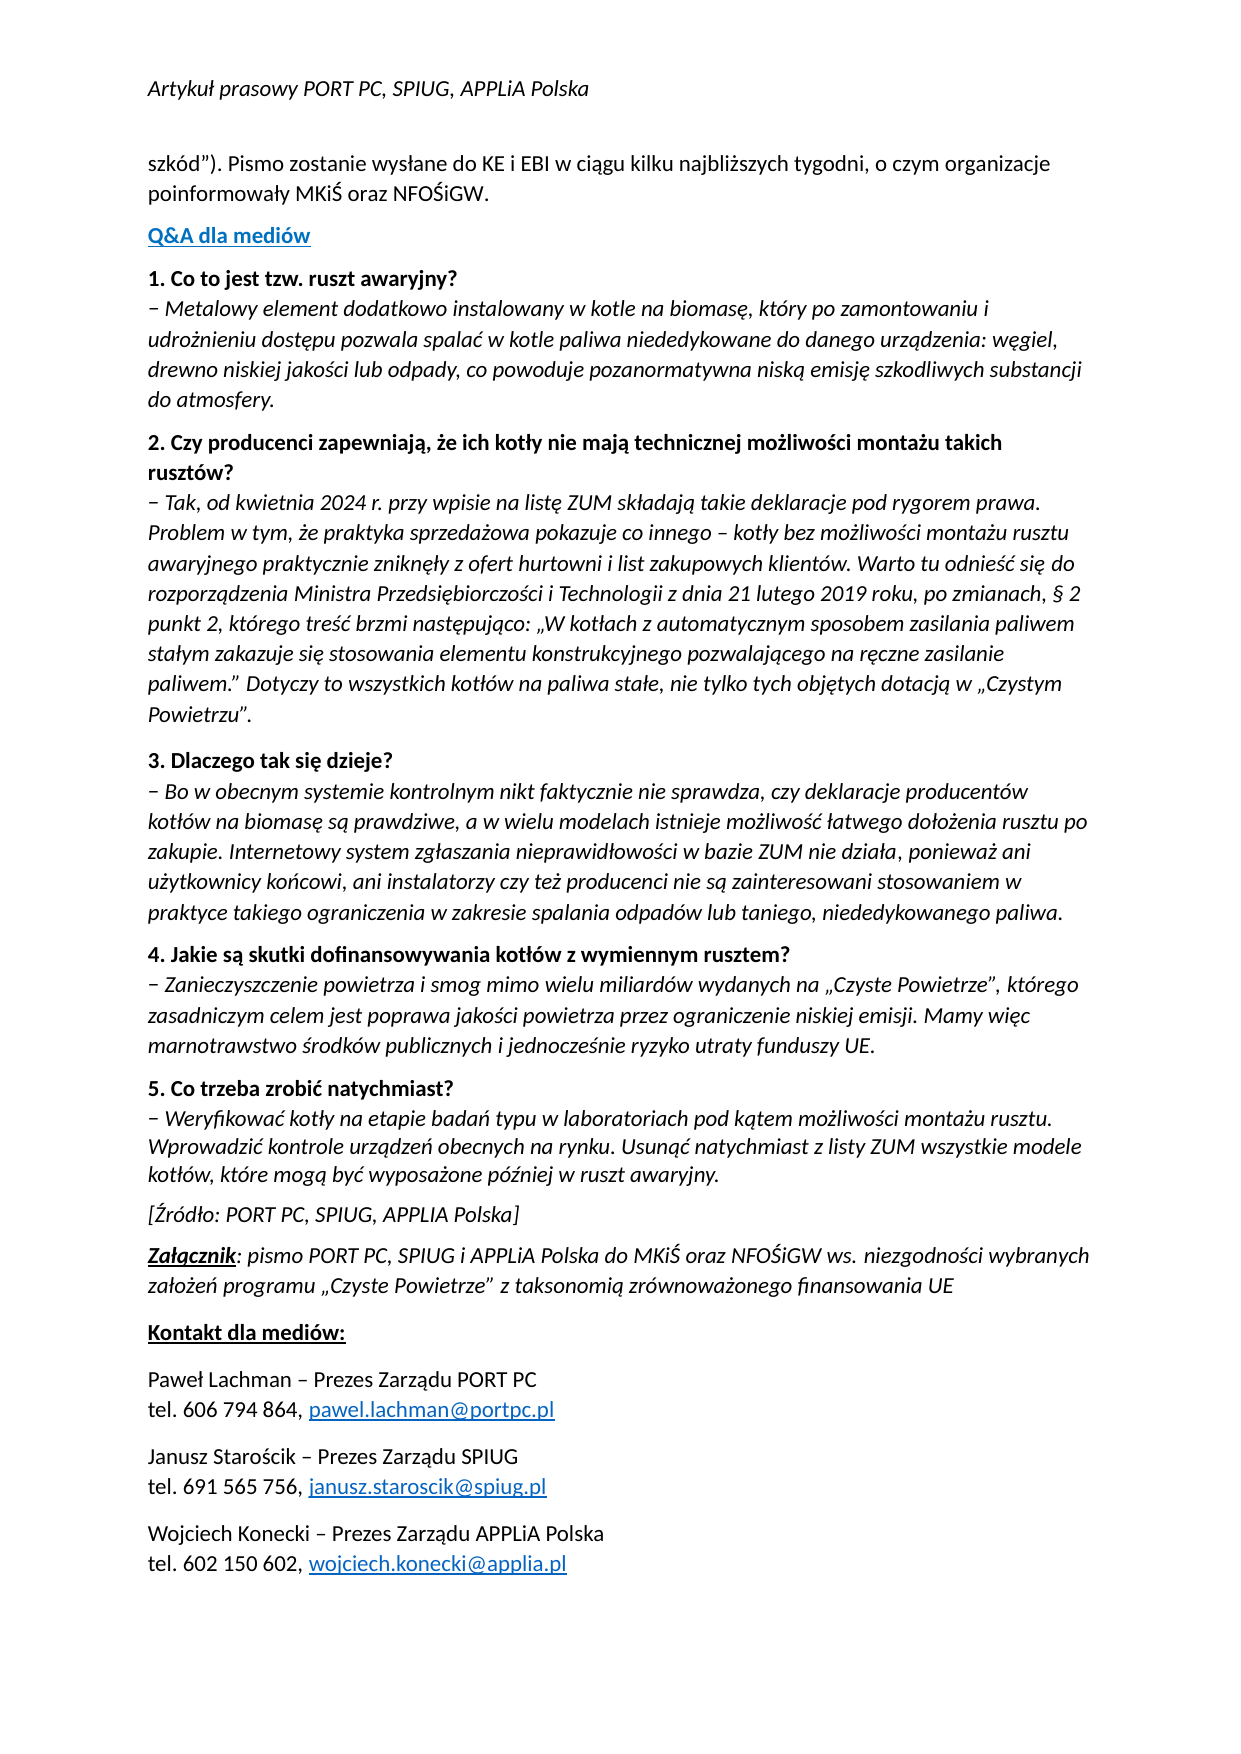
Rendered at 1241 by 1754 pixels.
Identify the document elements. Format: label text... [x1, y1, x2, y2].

text − Tak, od kwietnia 2024 r. przy wpisie na listę ZUM składają takie deklaracje pod rygorem prawa. Problem w tym, że praktyka sprzedażowa pokazuje co innego – kotły bez możliwości montażu rusztu awaryjnego praktycznie zniknęły z ofert hurtowni i list zakupowych klientów. Warto tu odnieść się do rozporządzenia Ministra Przedsiębiorczości i Technologii z dnia 21 lutego 2019 roku, po zmianach, § 2 punkt 2, którego treść brzmi następująco: „W kotłach z automatycznym sposobem zasilania paliwem stałym zakazuje się stosowania elementu konstrukcyjnego pozwalającego na ręczne zasilanie paliwem.” Dotyczy to wszystkich kotłów na paliwa stałe, nie tylko tych objętych dotacją w „Czystym Powietrzu”. [148, 488, 1093, 728]
text 2. Czy producenci zapewniają, że ich kotły nie mają technicznej możliwości montażu takich rusztów? [148, 428, 1093, 486]
text − Bo w obecnym systemie kontrolnym nikt faktycznie nie sprawdza, czy deklaracje producentów kotłów na biomasę są prawdziwe, a w wielu modelach istnieje możliwość łatwego dołożenia rusztu po zakupie. Internetowy system zgłaszania nieprawidłowości w bazie ZUM nie działa, ponieważ ani użytkownicy końcowi, ani instalatorzy czy też producenci nie są zainteresowani stosowaniem w praktyce takiego ograniczenia w zakresie spalania odpadów lub taniego, niededykowanego paliwa. [148, 777, 1093, 926]
text − Weryfikować kotły na etapie badań typu w laboratoriach pod kątem możliwości montażu rusztu. Wprowadzić kontrole urządzeń obecnych na rynku. Usunąć natychmiast z listy ZUM wszystkie modele kotłów, które mogą być wyposażone później w ruszt awaryjny. [148, 1104, 1093, 1188]
text 3. Dlaczego tak się dzieje? [148, 747, 1093, 774]
text Załącznik: pismo PORT PC, SPIUG i APPLiA Polska do MKiŚ oraz NFOŚiGW ws. niezgodności wybranych założeń programu „Czyste Powietrze” z taksonomią zrównoważonego finansowania UE [148, 1241, 1093, 1299]
text 4. Jakie są skutki dofinansowywania kotłów z wymiennym rusztem? [148, 940, 1093, 968]
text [148, 149, 1093, 207]
text [Źródło: PORT PC, SPIUG, APPLIA Polska] [148, 1200, 1093, 1228]
text 1. Co to jest tzw. ruszt awaryjny? [148, 264, 1093, 292]
text − Zanieczyszczenie powietrza i smog mimo wielu miliardów wydanych na „Czyste Powietrze”, którego zasadniczym celem jest poprawa jakości powietrza przez ograniczenie niskiej emisji. Mamy więc marnotrawstwo środków publicznych i jednocześnie ryzyko utraty funduszy UE. [148, 971, 1093, 1059]
text 5. Co trzeba zrobić natychmiast? [148, 1074, 1093, 1102]
text Kontakt dla mediów: [148, 1318, 1093, 1346]
text Q&A dla mediów [148, 222, 1093, 249]
text Wojciech Konecki – Prezes Zarządu APPLiA Polska tel. 602 150 602, wojciech.konecki@applia.pl [148, 1519, 1093, 1577]
text Paweł Lachman – Prezes Zarządu PORT PC tel. 606 794 864, pawel.lachman@portpc.pl [148, 1365, 1093, 1423]
text − Metalowy element dodatkowo instalowany w kotle na biomasę, który po zamontowaniu i udrożnieniu dostępu pozwala spalać w kotle paliwa niededykowane do danego urządzenia: węgiel, drewno niskiej jakości lub odpady, co powoduje pozanormatywna niską emisję szkodliwych substancji do atmosfery. [148, 294, 1093, 413]
text Janusz Starościk – Prezes Zarządu SPIUG tel. 691 565 756, janusz.staroscik@spiug.pl [148, 1442, 1093, 1500]
